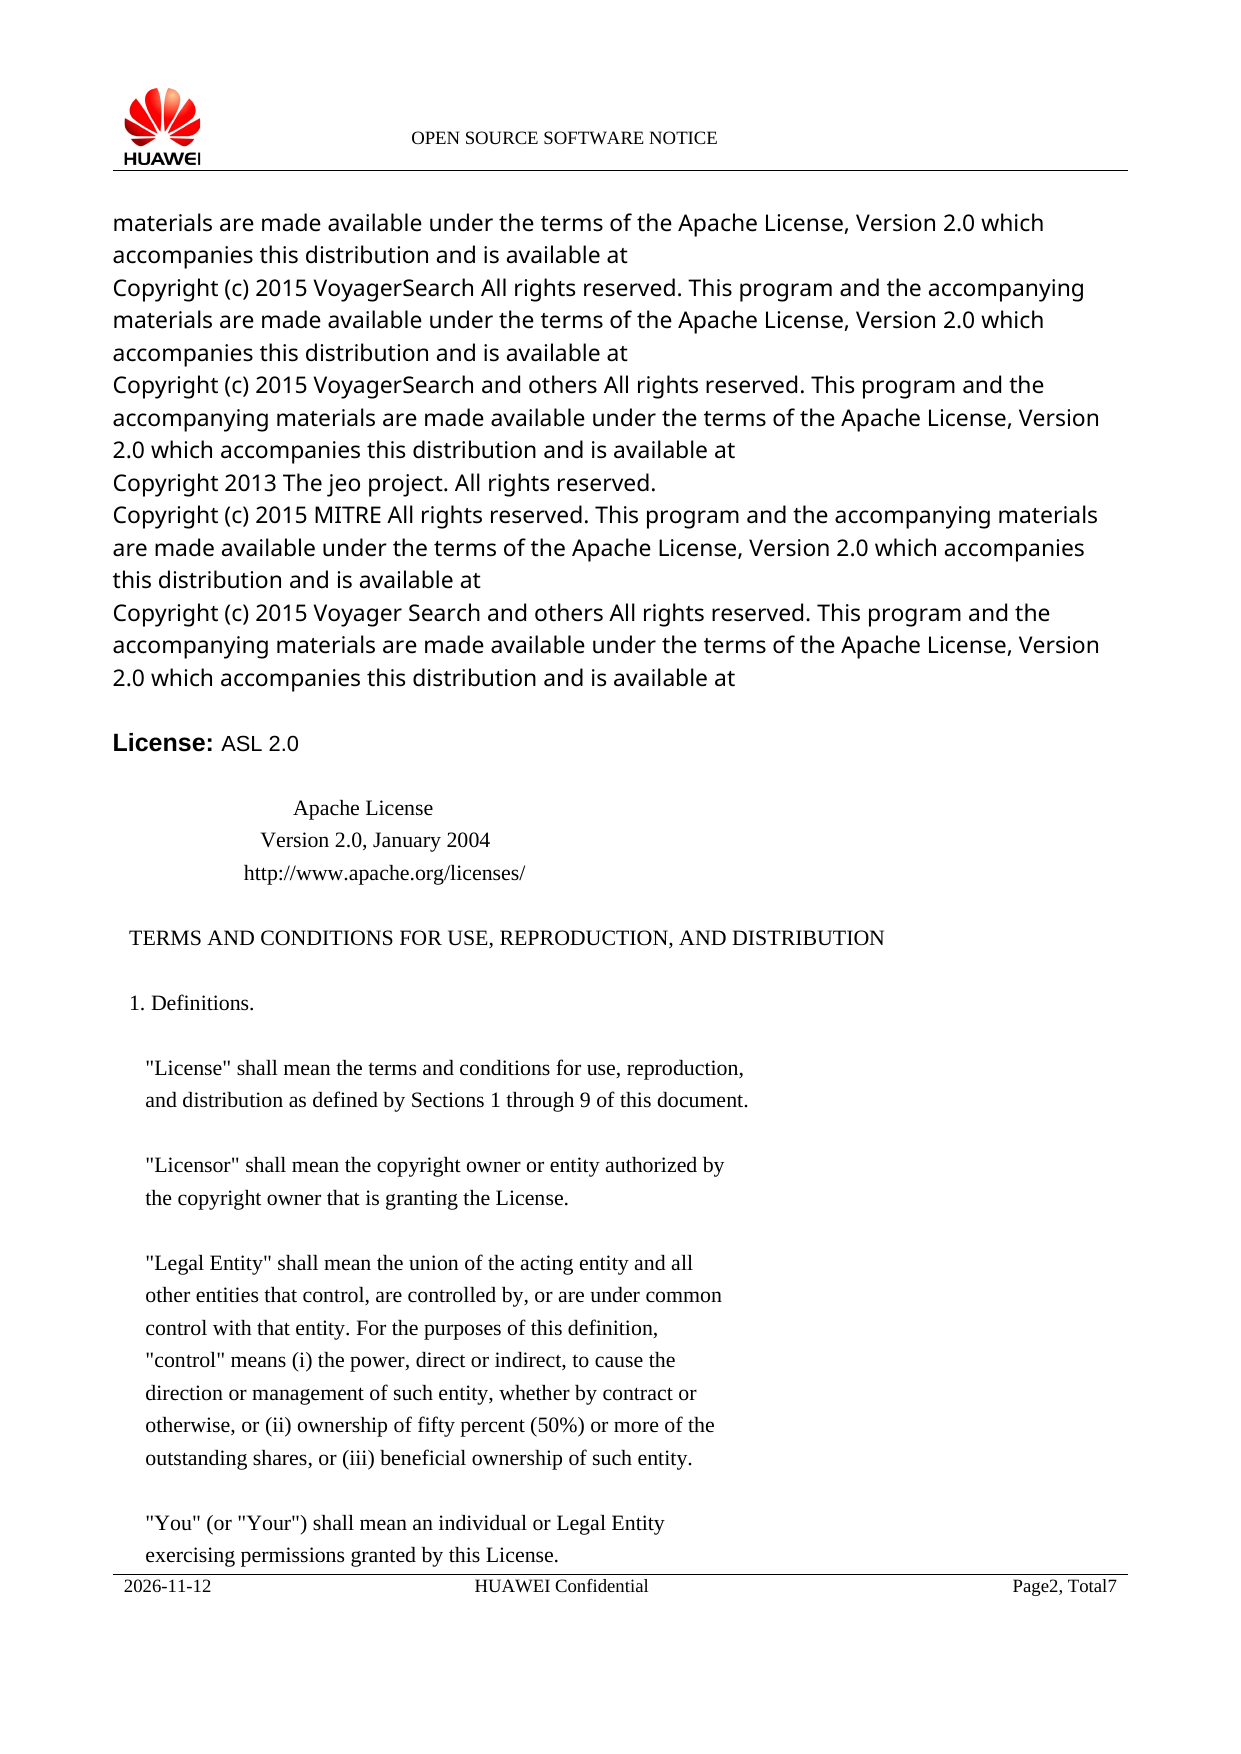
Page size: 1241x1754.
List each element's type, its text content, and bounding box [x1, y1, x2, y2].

text License: ASL 2.0 [112, 726, 1128, 759]
picture [124, 88, 201, 165]
